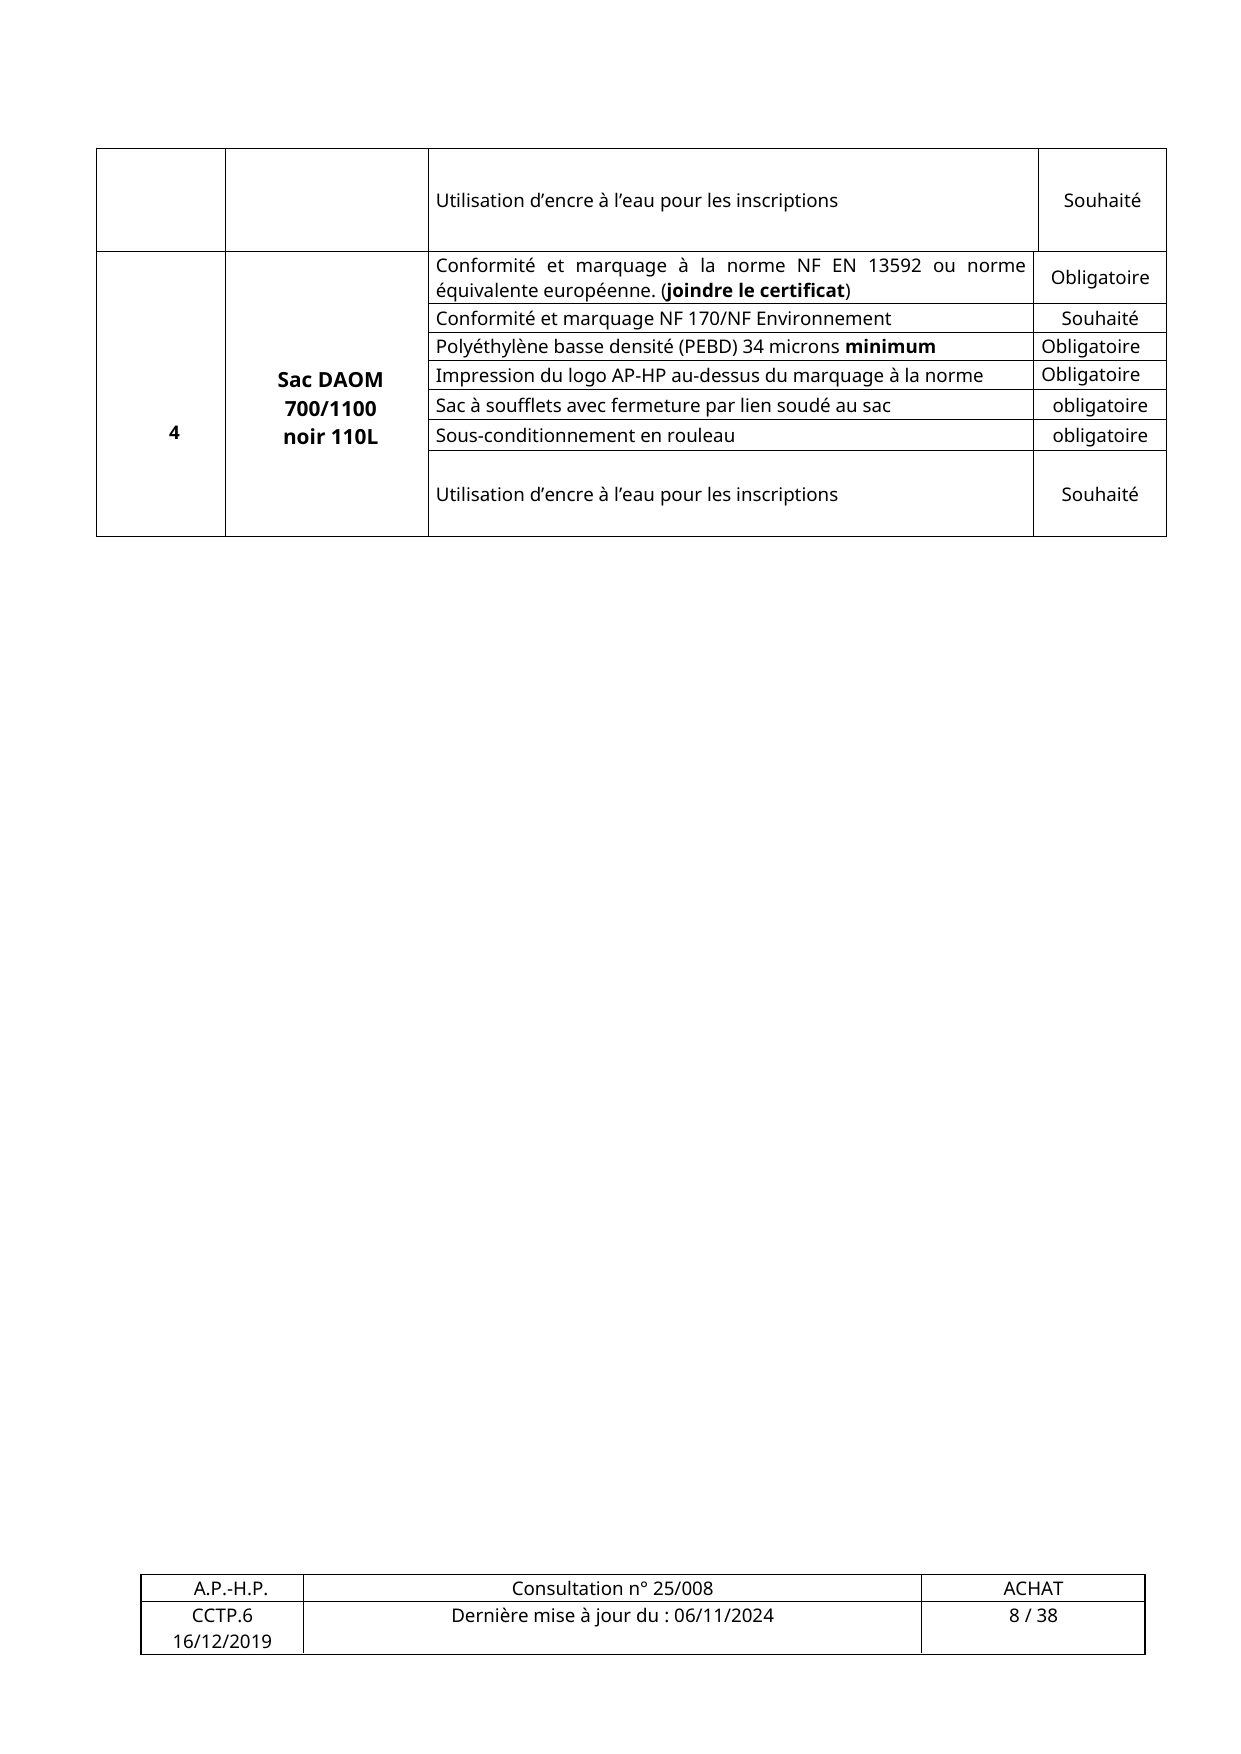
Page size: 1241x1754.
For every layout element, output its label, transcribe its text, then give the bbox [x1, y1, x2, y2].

table_cell Sous-conditionnement en rouleau [429, 420, 1033, 450]
table_cell Souhaité [1034, 304, 1166, 332]
table_cell Utilisation d’encre à l’eau pour les inscriptions [429, 149, 1038, 251]
table_cell 4 [97, 252, 225, 536]
table_cell Conformité et marquage NF 170/NF Environnement [429, 304, 1033, 332]
table_cell Utilisation d’encre à l’eau pour les inscriptions [429, 451, 1033, 536]
table_cell obligatoire [1034, 390, 1166, 419]
table_cell Souhaité [1039, 149, 1166, 251]
table_cell Impression du logo AP-HP au-dessus du marquage à la norme [429, 361, 1033, 389]
table_cell Obligatoire [1034, 361, 1166, 389]
table_cell Souhaité [1034, 451, 1166, 536]
table_cell Obligatoire [1034, 252, 1166, 303]
table_cell Conformité et marquage à la norme NF EN 13592 ou norme équivalente européenne. (joindre le certificat) [429, 252, 1033, 303]
table_cell Sac DAOM 700/1100 noir 110L [226, 252, 428, 536]
table_cell Polyéthylène basse densité (PEBD) 34 microns minimum [429, 333, 1033, 360]
table_cell Obligatoire [1034, 333, 1166, 360]
table_cell obligatoire [1034, 420, 1166, 450]
table_cell Sac à soufflets avec fermeture par lien soudé au sac [429, 390, 1033, 419]
